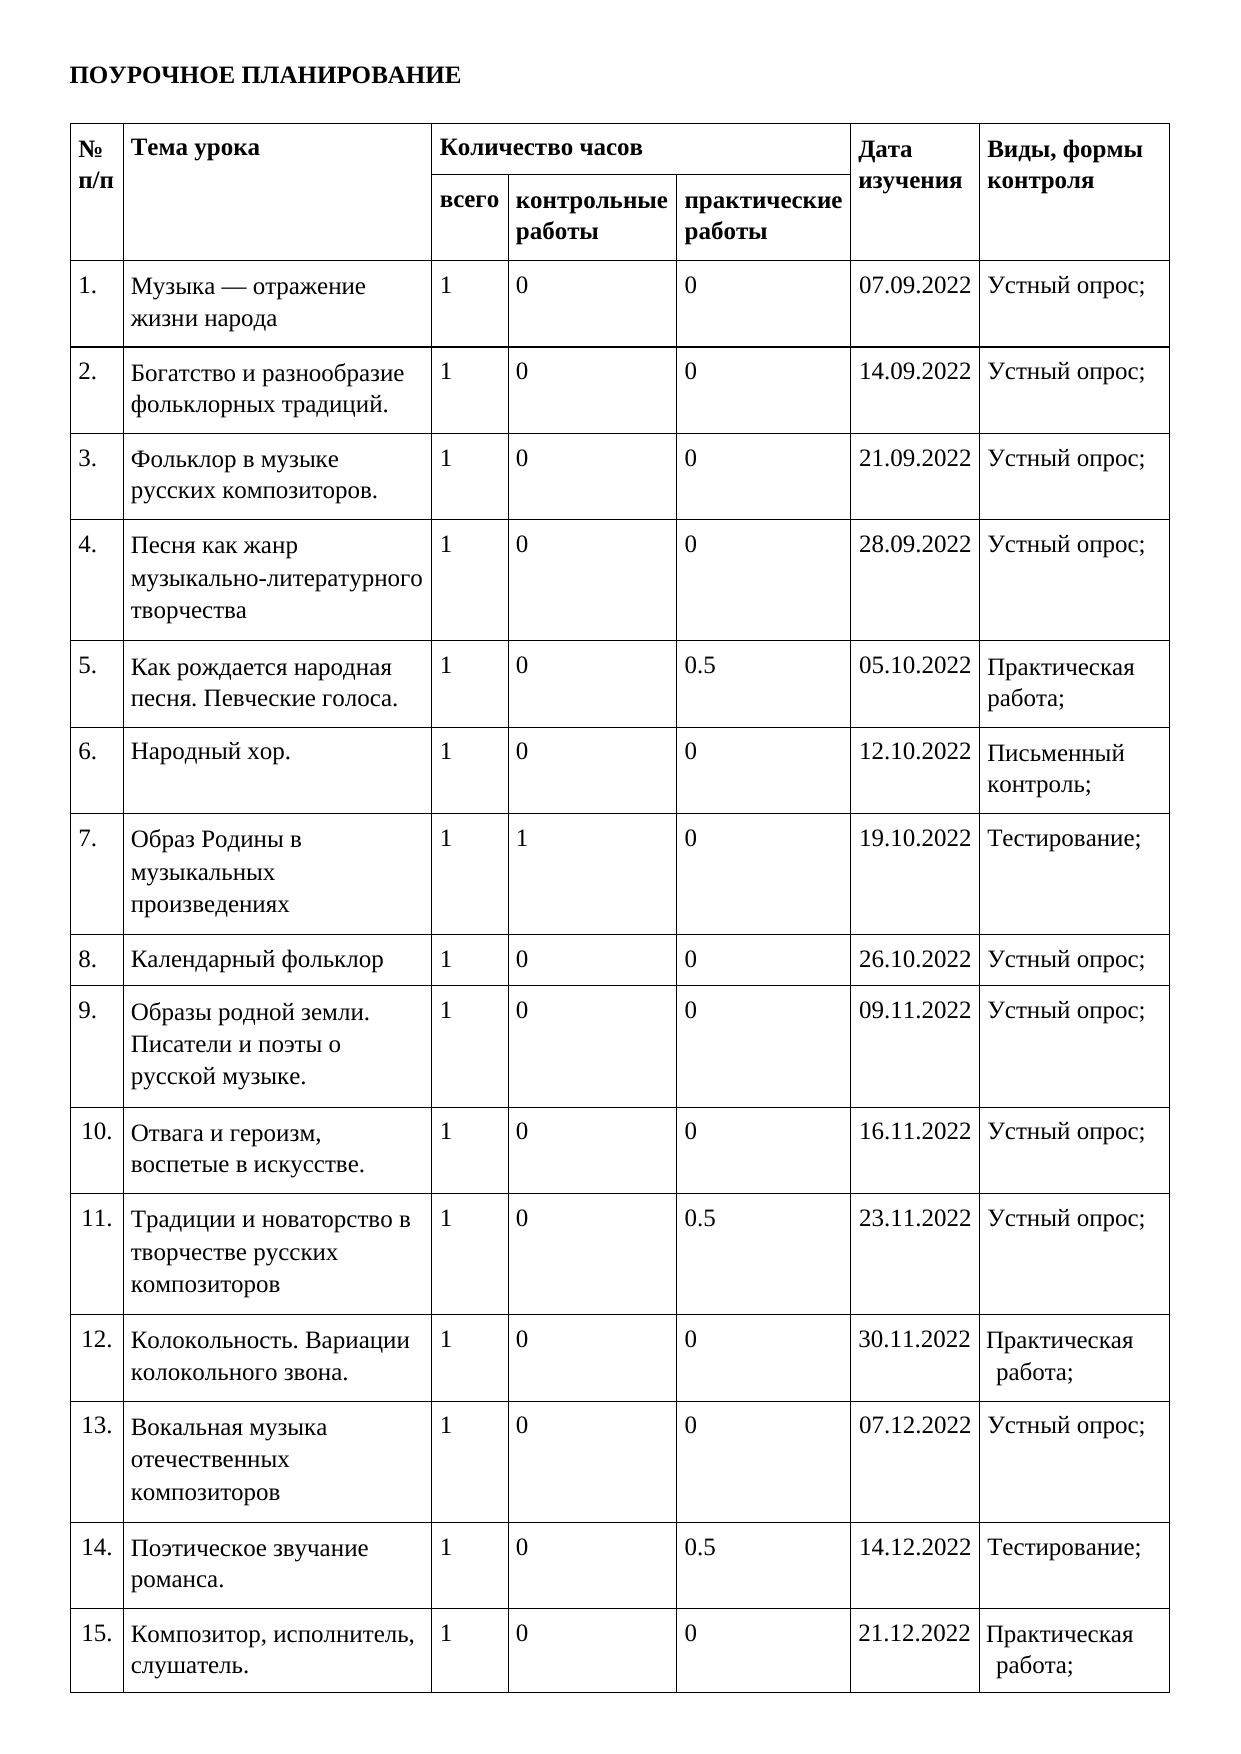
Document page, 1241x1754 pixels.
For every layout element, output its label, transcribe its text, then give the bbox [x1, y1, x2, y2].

table_cell 30.11.2022 [851, 1315, 979, 1401]
table_cell Практическая работа; [980, 641, 1169, 727]
table_cell 0.5 [677, 1194, 850, 1314]
table_cell Как рождается народная песня. Певческие голоса. [124, 641, 431, 727]
table_cell 1 [432, 1402, 508, 1522]
table_cell 07.12.2022 [851, 1402, 979, 1522]
table_cell 0 [509, 520, 676, 640]
table_cell Устный опрос; [980, 1402, 1169, 1522]
table_cell Богатство и разнообразие фольклорных традиций. [124, 348, 431, 433]
table_cell Музыка — отражение жизни народа [124, 261, 431, 346]
table_cell 21.09.2022 [851, 434, 979, 519]
table_cell 1 [432, 1108, 508, 1193]
table_cell 16.11.2022 [851, 1108, 979, 1193]
table_cell 1 [432, 1523, 508, 1608]
table_cell 0 [677, 1315, 850, 1401]
table_cell Тестирование; [980, 814, 1169, 934]
table_cell 21.12.2022 [851, 1609, 979, 1692]
table_cell 1 [432, 520, 508, 640]
table_cell Устный опрос; [980, 520, 1169, 640]
table_cell 0 [677, 348, 850, 433]
table_cell 7. [71, 814, 123, 934]
table_cell 0 [677, 520, 850, 640]
table_cell 10. [71, 1108, 123, 1193]
text ПОУРОЧНОЕ ПЛАНИРОВАНИЕ [69, 62, 1172, 89]
table_cell 12. [71, 1315, 123, 1401]
table_cell Композитор, исполнитель, слушатель. [124, 1609, 431, 1692]
table_cell Поэтическое звучание романса. [124, 1523, 431, 1608]
table_cell Устный опрос; [980, 348, 1169, 433]
table_cell 0 [677, 261, 850, 346]
table_header Тема урока [124, 124, 431, 260]
table_cell 8. [71, 935, 123, 985]
table_cell Устный опрос; [980, 986, 1169, 1107]
table_cell 0 [677, 1108, 850, 1193]
table_cell Фольклор в музыке русских композиторов. [124, 434, 431, 519]
table_cell 0 [677, 434, 850, 519]
table_cell 1 [432, 728, 508, 813]
table_cell 15. [71, 1609, 123, 1692]
table_cell 0 [509, 641, 676, 727]
table_cell 14.12.2022 [851, 1523, 979, 1608]
table_cell 0 [677, 1609, 850, 1692]
table_cell контрольные работы [509, 175, 676, 260]
table_cell 0 [509, 1402, 676, 1522]
table_cell 0 [509, 1194, 676, 1314]
table_cell 26.10.2022 [851, 935, 979, 985]
table_cell Устный опрос; [980, 935, 1169, 985]
table_cell Колокольность. Вариации колокольного звона. [124, 1315, 431, 1401]
table_cell Тестирование; [980, 1523, 1169, 1608]
table_cell 1 [432, 935, 508, 985]
table_cell 0 [509, 1609, 676, 1692]
table_cell 0 [677, 728, 850, 813]
table_cell 1 [432, 814, 508, 934]
table_cell 1. [71, 261, 123, 346]
table_cell Отвага и героизм, воспетые в искусстве. [124, 1108, 431, 1193]
table_cell 0.5 [677, 1523, 850, 1608]
table_cell 1 [432, 986, 508, 1107]
table_cell Календарный фольклор [124, 935, 431, 985]
table_cell 1 [432, 1315, 508, 1401]
table_header Виды, формы контроля [980, 124, 1169, 260]
table_cell 0 [509, 1523, 676, 1608]
table_cell 0 [509, 261, 676, 346]
table_cell всего [432, 175, 508, 260]
table_cell 1 [432, 1194, 508, 1314]
table_header Количество часов [432, 124, 850, 174]
table_cell практические работы [677, 175, 850, 260]
table_cell Устный опрос; [980, 261, 1169, 346]
table_cell 13. [71, 1402, 123, 1522]
table_cell 1 [432, 1609, 508, 1692]
table_cell 23.11.2022 [851, 1194, 979, 1314]
table_cell Вокальная музыка отечественных композиторов [124, 1402, 431, 1522]
table_cell 14. [71, 1523, 123, 1608]
table_cell 0 [509, 728, 676, 813]
table_cell 07.09.2022 [851, 261, 979, 346]
table_cell 2. [71, 348, 123, 433]
table_cell 1 [432, 434, 508, 519]
table_cell 0.5 [677, 641, 850, 727]
table_cell 0 [677, 986, 850, 1107]
table_cell 12.10.2022 [851, 728, 979, 813]
table_cell Устный опрос; [980, 1194, 1169, 1314]
table_cell 11. [71, 1194, 123, 1314]
table_cell 19.10.2022 [851, 814, 979, 934]
table_cell 0 [677, 814, 850, 934]
table_cell 05.10.2022 [851, 641, 979, 727]
table_cell 0 [509, 434, 676, 519]
table_cell Устный опрос; [980, 1108, 1169, 1193]
table_cell 1 [432, 641, 508, 727]
table_cell Традиции и новаторство в творчестве русских композиторов [124, 1194, 431, 1314]
table_cell 1 [432, 261, 508, 346]
table_header № п/п [71, 124, 123, 260]
table_cell 6. [71, 728, 123, 813]
table_cell 0 [509, 348, 676, 433]
table_cell Образы родной земли. Писатели и поэты о русской музыке. [124, 986, 431, 1107]
table_cell 0 [509, 935, 676, 985]
table_cell 0 [677, 1402, 850, 1522]
table_cell 09.11.2022 [851, 986, 979, 1107]
table_cell 3. [71, 434, 123, 519]
table_cell Письменный контроль; [980, 728, 1169, 813]
table_cell Песня как жанр музыкально-литературного творчества [124, 520, 431, 640]
table_header Дата изучения [851, 124, 979, 260]
table_cell 14.09.2022 [851, 348, 979, 433]
table_cell 5. [71, 641, 123, 727]
table_cell 0 [509, 1108, 676, 1193]
table_cell 4. [71, 520, 123, 640]
table_cell 28.09.2022 [851, 520, 979, 640]
table_cell 1 [432, 348, 508, 433]
table_cell Практическая работа; [980, 1315, 1169, 1401]
table_cell Устный опрос; [980, 434, 1169, 519]
table_cell 9. [71, 986, 123, 1107]
table_cell 0 [509, 1315, 676, 1401]
table_cell 0 [677, 935, 850, 985]
table_cell Практическая работа; [980, 1609, 1169, 1692]
table_cell Народный хор. [124, 728, 431, 813]
table_cell 0 [509, 986, 676, 1107]
table_cell 1 [509, 814, 676, 934]
table_cell Образ Родины в музыкальных произведениях [124, 814, 431, 934]
